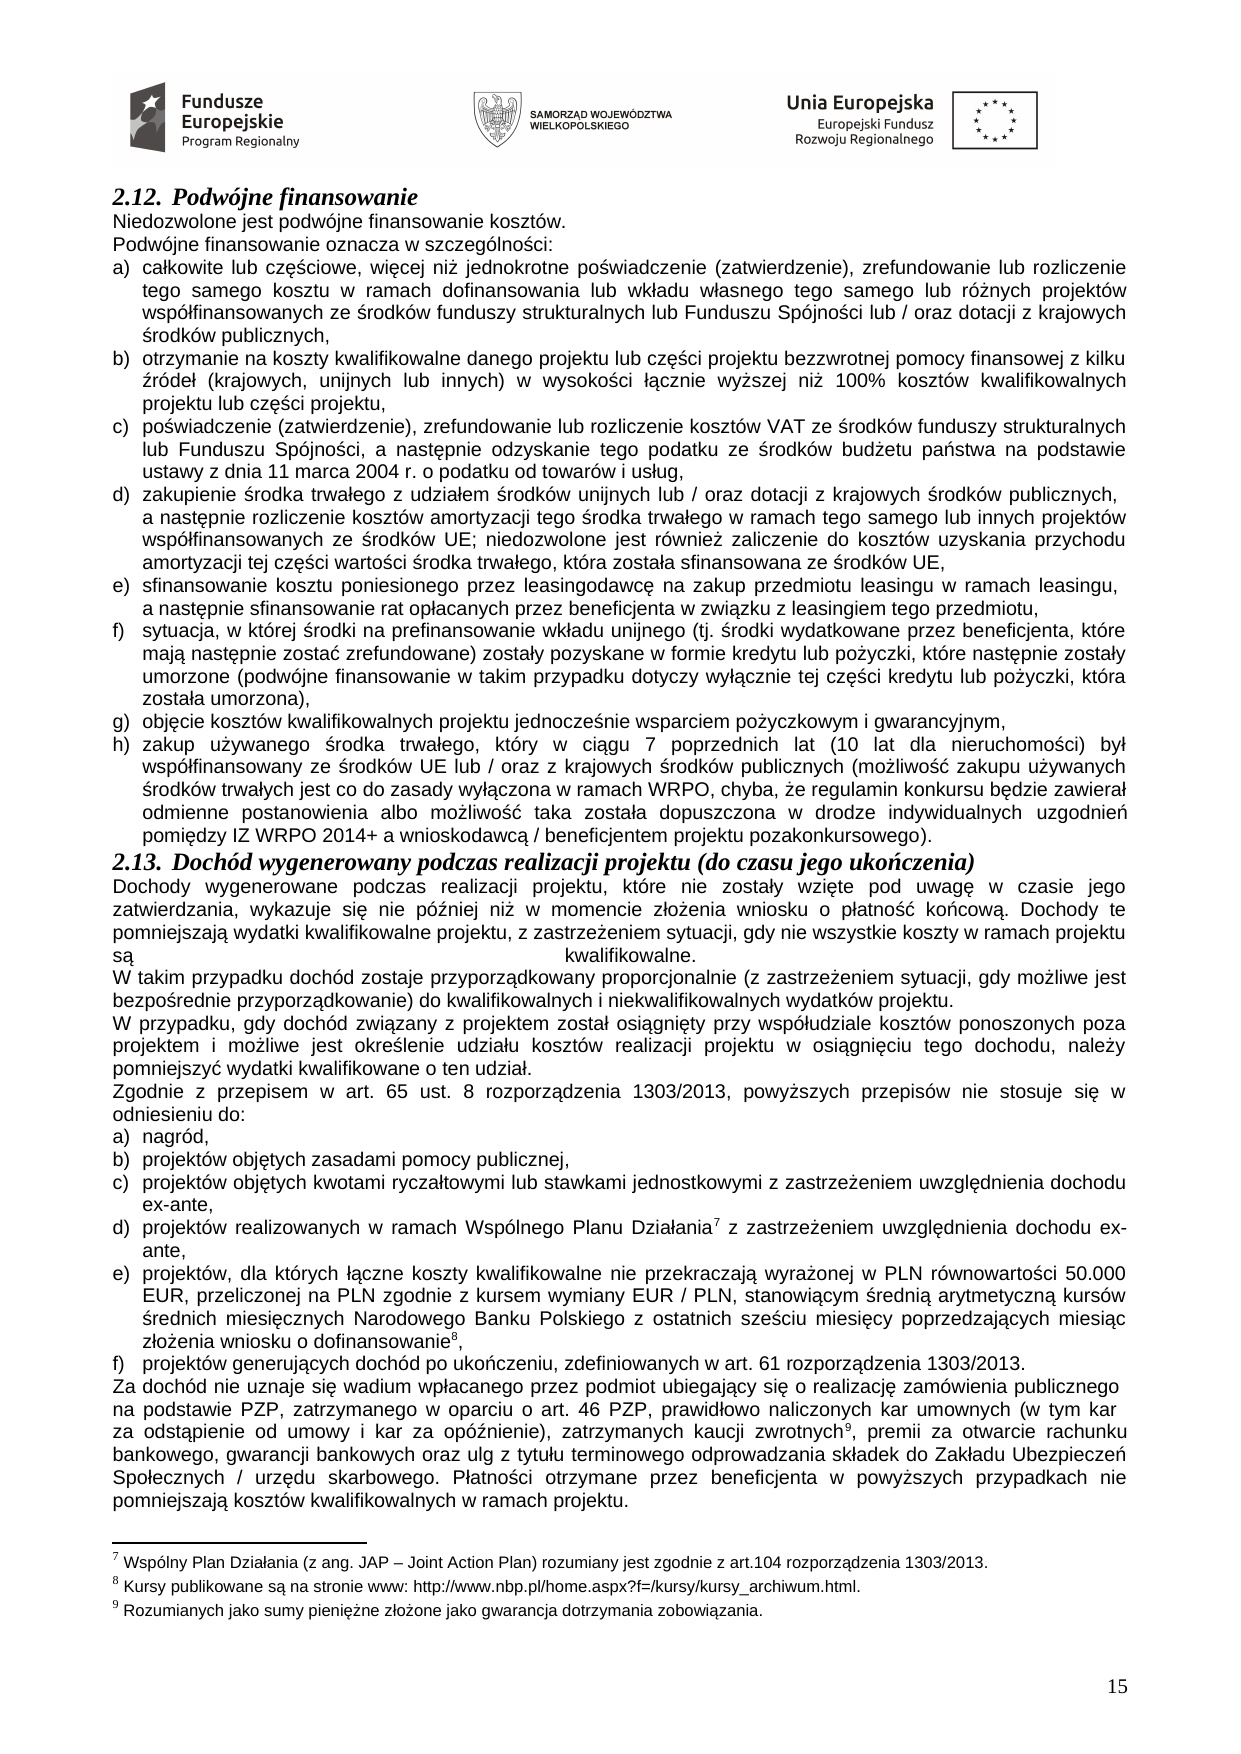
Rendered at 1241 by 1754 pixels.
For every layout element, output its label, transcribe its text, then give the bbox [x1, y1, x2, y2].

text W przypadku, gdy dochód związany z projektem został osiągnięty przy współudziale kosztów ponoszonych poza projektem i możliwe jest określenie udziału kosztów realizacji projektu w osiągnięciu tego dochodu, należy pomniejszyć wydatki kwalifikowane o ten udział. [112, 1012, 1128, 1080]
text Podwójne finansowanie oznacza w szczególności: [112, 233, 1128, 256]
list objęcie kosztów kwalifikowalnych projektu jednocześnie wsparciem pożyczkowym i gwarancyjnym, [112, 710, 1128, 733]
list zakup używanego środka trwałego, który w ciągu 7 poprzednich lat (10 lat dla nieruchomości) był współfinansowany ze środków UE lub / oraz z krajowych środków publicznych (możliwość zakupu używanych środków trwałych jest co do zasady wyłączona w ramach WRPO, chyba, że regulamin konkursu będzie zawierał odmienne postanowienia albo możliwość taka została dopuszczona w drodze indywidualnych uzgodnień pomiędzy IZ WRPO 2014+ a wnioskodawcą / beneficjentem projektu pozakonkursowego). [112, 733, 1128, 846]
list sytuacja, w której środki na prefinansowanie wkładu unijnego (tj. środki wydatkowane przez beneficjenta, które mają następnie zostać zrefundowane) zostały pozyskane w formie kredytu lub pożyczki, które następnie zostały umorzone (podwójne finansowanie w takim przypadku dotyczy wyłącznie tej części kredytu lub pożyczki, która została umorzona), [112, 619, 1128, 710]
list sfinansowanie kosztu poniesionego przez leasingodawcę na zakup przedmiotu leasingu w ramach leasingu, a następnie sfinansowanie rat opłacanych przez beneficjenta w związku z leasingiem tego przedmiotu, [112, 574, 1128, 619]
text Za dochód nie uznaje się wadium wpłacanego przez podmiot ubiegający się o realizację zamówienia publicznego na podstawie PZP, zatrzymanego w oparciu o art. 46 PZP, prawidłowo naliczonych kar umownych (w tym kar za odstąpienie od umowy i kar za opóźnienie), zatrzymanych kaucji zwrotnych, premii za otwarcie rachunku bankowego, gwarancji bankowych oraz ulg z tytułu terminowego odprowadzania składek do Zakładu Ubezpieczeń Społecznych / urzędu skarbowego. Płatności otrzymane przez beneficjenta w powyższych przypadkach nie pomniejszają kosztów kwalifikowalnych w ramach projektu. [112, 1375, 1128, 1511]
subtitle Podwójne finansowanie [112, 181, 1128, 210]
subtitle Dochód wygenerowany podczas realizacji projektu (do czasu jego ukończenia) [112, 846, 1128, 875]
list projektów, dla których łączne koszty kwalifikowalne nie przekraczają wyrażonej w PLN równowartości 50.000 EUR, przeliczonej na PLN zgodnie z kursem wymiany EUR / PLN, stanowiącym średnią arytmetyczną kursów średnich miesięcznych Narodowego Banku Polskiego z ostatnich sześciu miesięcy poprzedzających miesiąc złożenia wniosku o dofinansowanie, [112, 1261, 1128, 1352]
list nagród, [112, 1125, 1128, 1148]
list projektów objętych kwotami ryczałtowymi lub stawkami jednostkowymi z zastrzeżeniem uwzględnienia dochodu ex-ante, [112, 1171, 1128, 1216]
text Niedozwolone jest podwójne finansowanie kosztów. [112, 210, 1128, 233]
list otrzymanie na koszty kwalifikowalne danego projektu lub części projektu bezzwrotnej pomocy finansowej z kilku źródeł (krajowych, unijnych lub innych) w wysokości łącznie wyższej niż 100% kosztów kwalifikowalnych projektu lub części projektu, [112, 347, 1128, 415]
list zakupienie środka trwałego z udziałem środków unijnych lub / oraz dotacji z krajowych środków publicznych, a następnie rozliczenie kosztów amortyzacji tego środka trwałego w ramach tego samego lub innych projektów współfinansowanych ze środków UE; niedozwolone jest również zaliczenie do kosztów uzyskania przychodu amortyzacji tej części wartości środka trwałego, która została sfinansowana ze środków UE, [112, 483, 1128, 574]
list projektów generujących dochód po ukończeniu, zdefiniowanych w art. 61 rozporządzenia 1303/2013. [112, 1352, 1128, 1375]
list całkowite lub częściowe, więcej niż jednokrotne poświadczenie (zatwierdzenie), zrefundowanie lub rozliczenie tego samego kosztu w ramach dofinansowania lub wkładu własnego tego samego lub różnych projektów współfinansowanych ze środków funduszy strukturalnych lub Funduszu Spójności lub / oraz dotacji z krajowych środków publicznych, [112, 256, 1128, 347]
list projektów objętych zasadami pomocy publicznej, [112, 1148, 1128, 1171]
list poświadczenie (zatwierdzenie), zrefundowanie lub rozliczenie kosztów VAT ze środków funduszy strukturalnych lub Funduszu Spójności, a następnie odzyskanie tego podatku ze środków budżetu państwa na podstawie ustawy z dnia 11 marca 2004 r. o podatku od towarów i usług, [112, 415, 1128, 483]
text Zgodnie z przepisem w art. 65 ust. 8 rozporządzenia 1303/2013, powyższych przepisów nie stosuje się w odniesieniu do: [112, 1080, 1128, 1125]
list projektów realizowanych w ramach Wspólnego Planu Działania z zastrzeżeniem uwzględnienia dochodu ex-ante, [112, 1216, 1128, 1261]
text Dochody wygenerowane podczas realizacji projektu, które nie zostały wzięte pod uwagę w czasie jego zatwierdzania, wykazuje się nie później niż w momencie złożenia wniosku o płatność końcową. Dochody te pomniejszają wydatki kwalifikowalne projektu, z zastrzeżeniem sytuacji, gdy nie wszystkie koszty w ramach projektu są kwalifikowalne. W takim przypadku dochód zostaje przyporządkowany proporcjonalnie (z zastrzeżeniem sytuacji, gdy możliwe jest bezpośrednie przyporządkowanie) do kwalifikowalnych i niekwalifikowalnych wydatków projektu. [112, 875, 1128, 1012]
picture [112, 73, 1056, 167]
